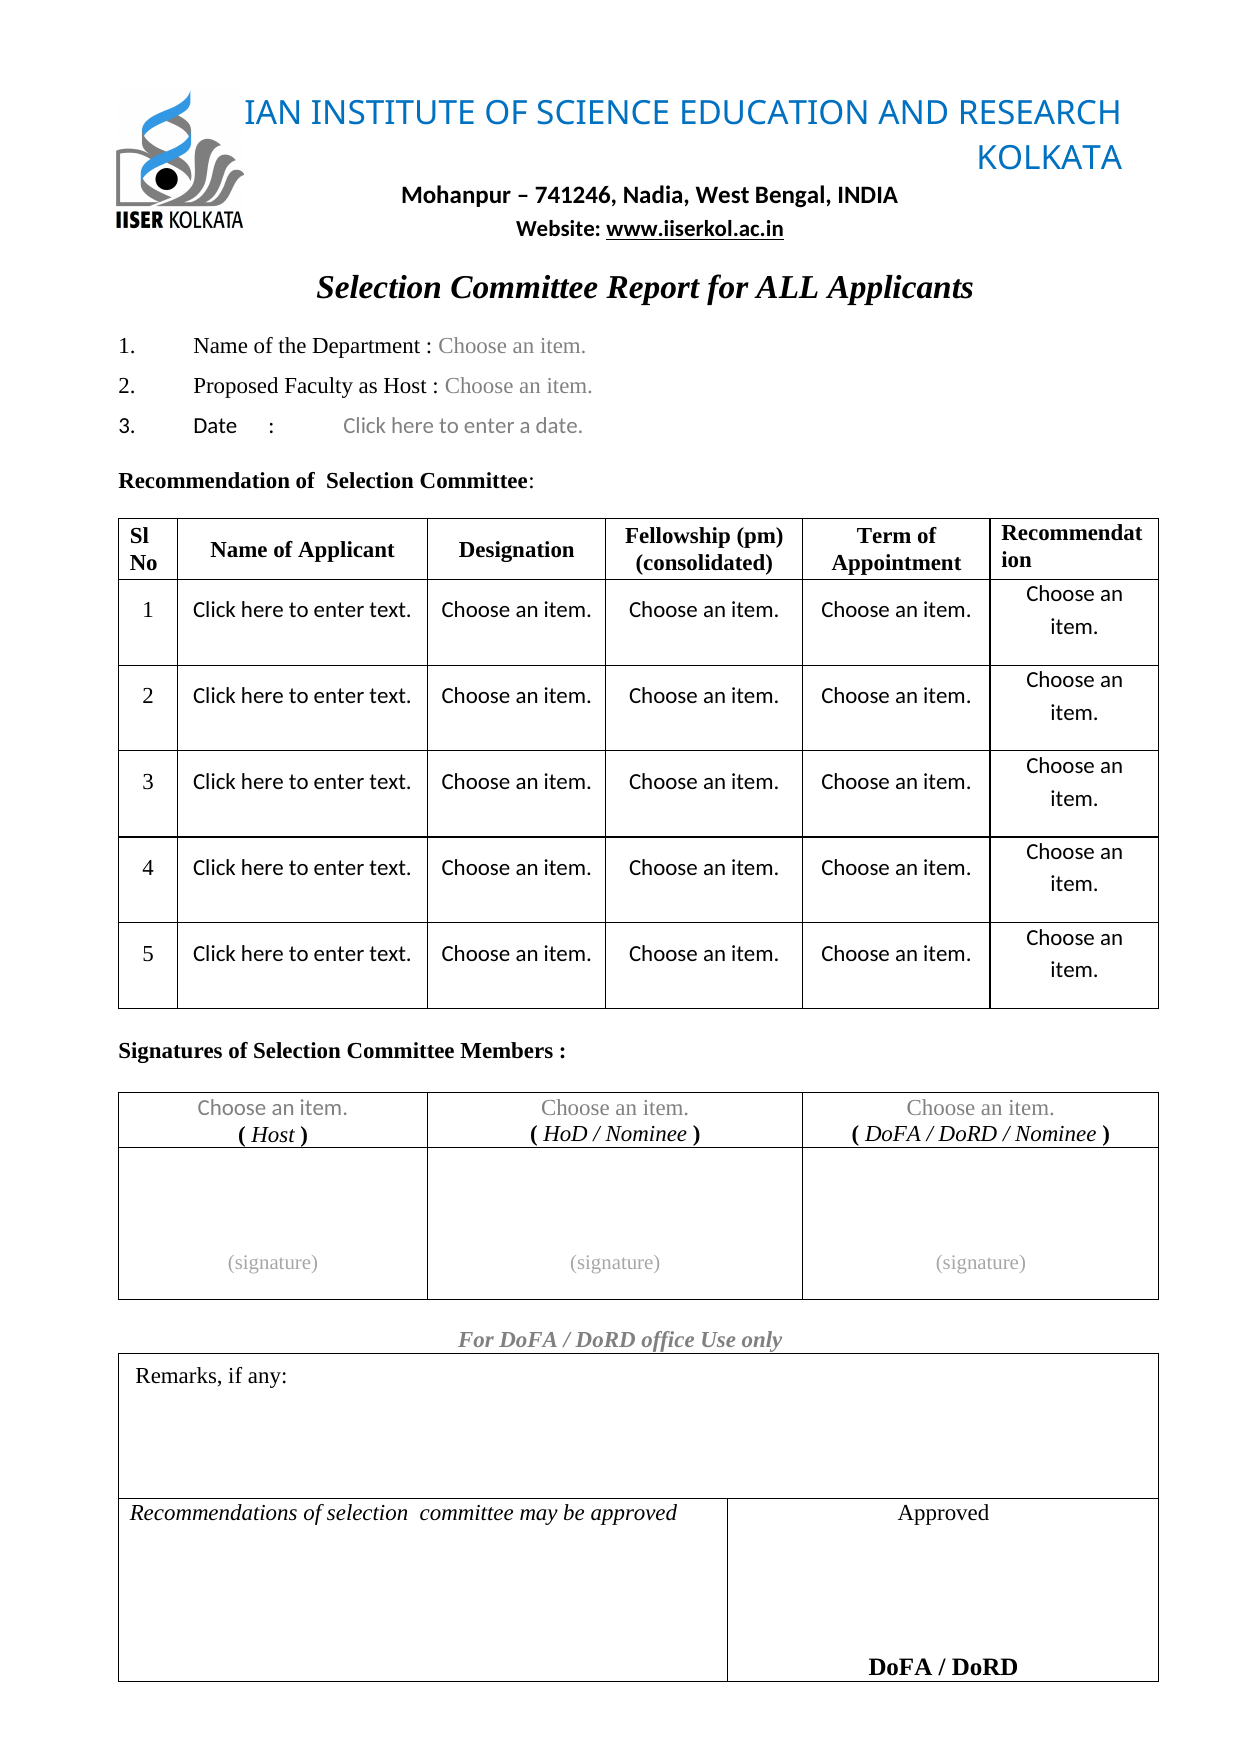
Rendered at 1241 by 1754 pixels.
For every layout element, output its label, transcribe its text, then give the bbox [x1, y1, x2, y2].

table_cell [991, 923, 1158, 1008]
table_cell 4 [119, 838, 177, 922]
text Recommendation of Selection Committee: [118, 467, 1122, 493]
table_header Remarks, if any: [119, 1354, 1158, 1498]
text Signatures of Selection Committee Members : [118, 1037, 1122, 1064]
table_cell [803, 751, 989, 836]
table_cell [803, 580, 989, 664]
table_cell [991, 838, 1158, 922]
text Mohanpur – 741246, Nadia, West Bengal, INDIA [244, 179, 1122, 210]
text For DoFA / DoRD office Use only [118, 1326, 1122, 1353]
table_header ( HoD / Nominee ) [428, 1093, 802, 1147]
table_header Recommendation [991, 519, 1158, 578]
text 1. Name of the Department : [118, 332, 1122, 358]
table_header Name of Applicant [178, 519, 427, 578]
table_cell 3 [119, 751, 177, 836]
table_header Fellowship (pm) (consolidated) [606, 519, 802, 578]
table_cell [991, 666, 1158, 750]
table_header ( DoFA / DoRD / Nominee ) [803, 1093, 1158, 1147]
picture [115, 89, 244, 230]
text 2. Proposed Faculty as Host : [118, 372, 1122, 398]
text 3. Date : [118, 411, 1122, 439]
table_cell [803, 923, 989, 1008]
table_cell [803, 838, 989, 922]
table_cell (signature) [428, 1148, 802, 1299]
table_cell [803, 666, 989, 750]
table_cell 2 [119, 666, 177, 750]
table_header Designation [428, 519, 605, 578]
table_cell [119, 1499, 727, 1681]
table_cell [991, 580, 1158, 664]
table_cell [991, 751, 1158, 836]
text Website: www.iiserkol.ac.in [177, 214, 1122, 242]
table_header Sl No [119, 519, 177, 578]
table_header ( Host ) [119, 1093, 427, 1147]
table_cell (signature) [119, 1148, 427, 1299]
text Selection Committee Report for ALL Applicants [118, 267, 1122, 306]
table_cell 1 [119, 580, 177, 664]
table_cell (signature) [803, 1148, 1158, 1299]
table_header Term of Appointment [803, 519, 989, 578]
table_cell 5 [119, 923, 177, 1008]
text INDIAN INSTITUTE OF SCIENCE EDUCATION AND RESEARCH KOLKATA [244, 89, 1122, 179]
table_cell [728, 1499, 1158, 1681]
